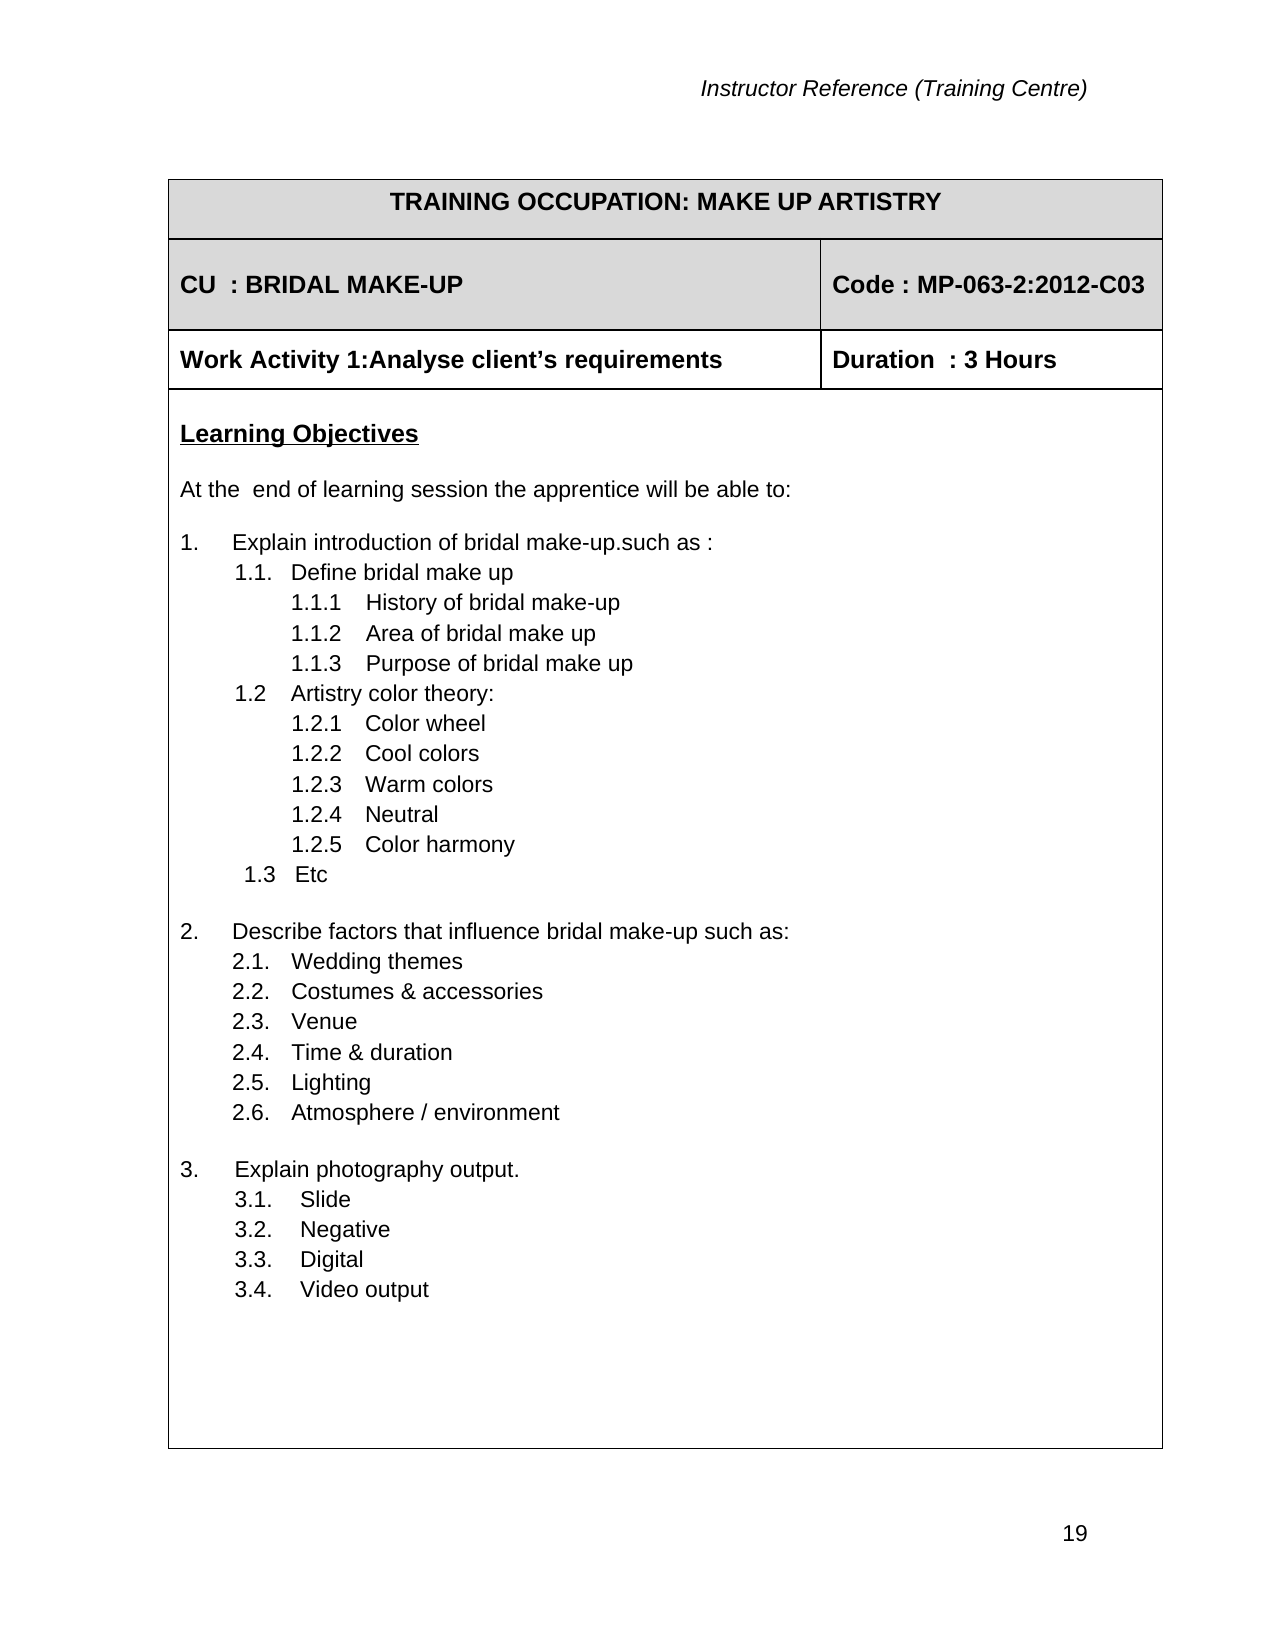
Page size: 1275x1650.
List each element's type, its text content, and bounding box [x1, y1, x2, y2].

table_cell Learning Objectives At the end of learning session the apprentice will be able to: Explain introduction of bridal make-up.such as : Define bridal make up History of bridal make-up Area of bridal make up Purpose of bridal make up Artistry color theory: Color wheel Cool colors Warm colors Neutral Color harmony 1.3 Etc Describe factors that influence bridal make-up such as: Wedding themes Costumes & accessories Venue Time & duration Lighting Atmosphere / environment Explain photography output. Slide Negative Digital Video output [169, 390, 1162, 1448]
table_cell CU : BRIDAL MAKE-UP [169, 240, 820, 329]
table_cell Work Activity 1:Analyse client’s requirements [169, 331, 820, 388]
table_cell Code : MP-063-2:2012-C03 [821, 240, 1162, 329]
table_cell Duration : 3 Hours [822, 331, 1162, 388]
table_header TRAINING OCCUPATION: MAKE UP ARTISTRY [169, 180, 1162, 238]
